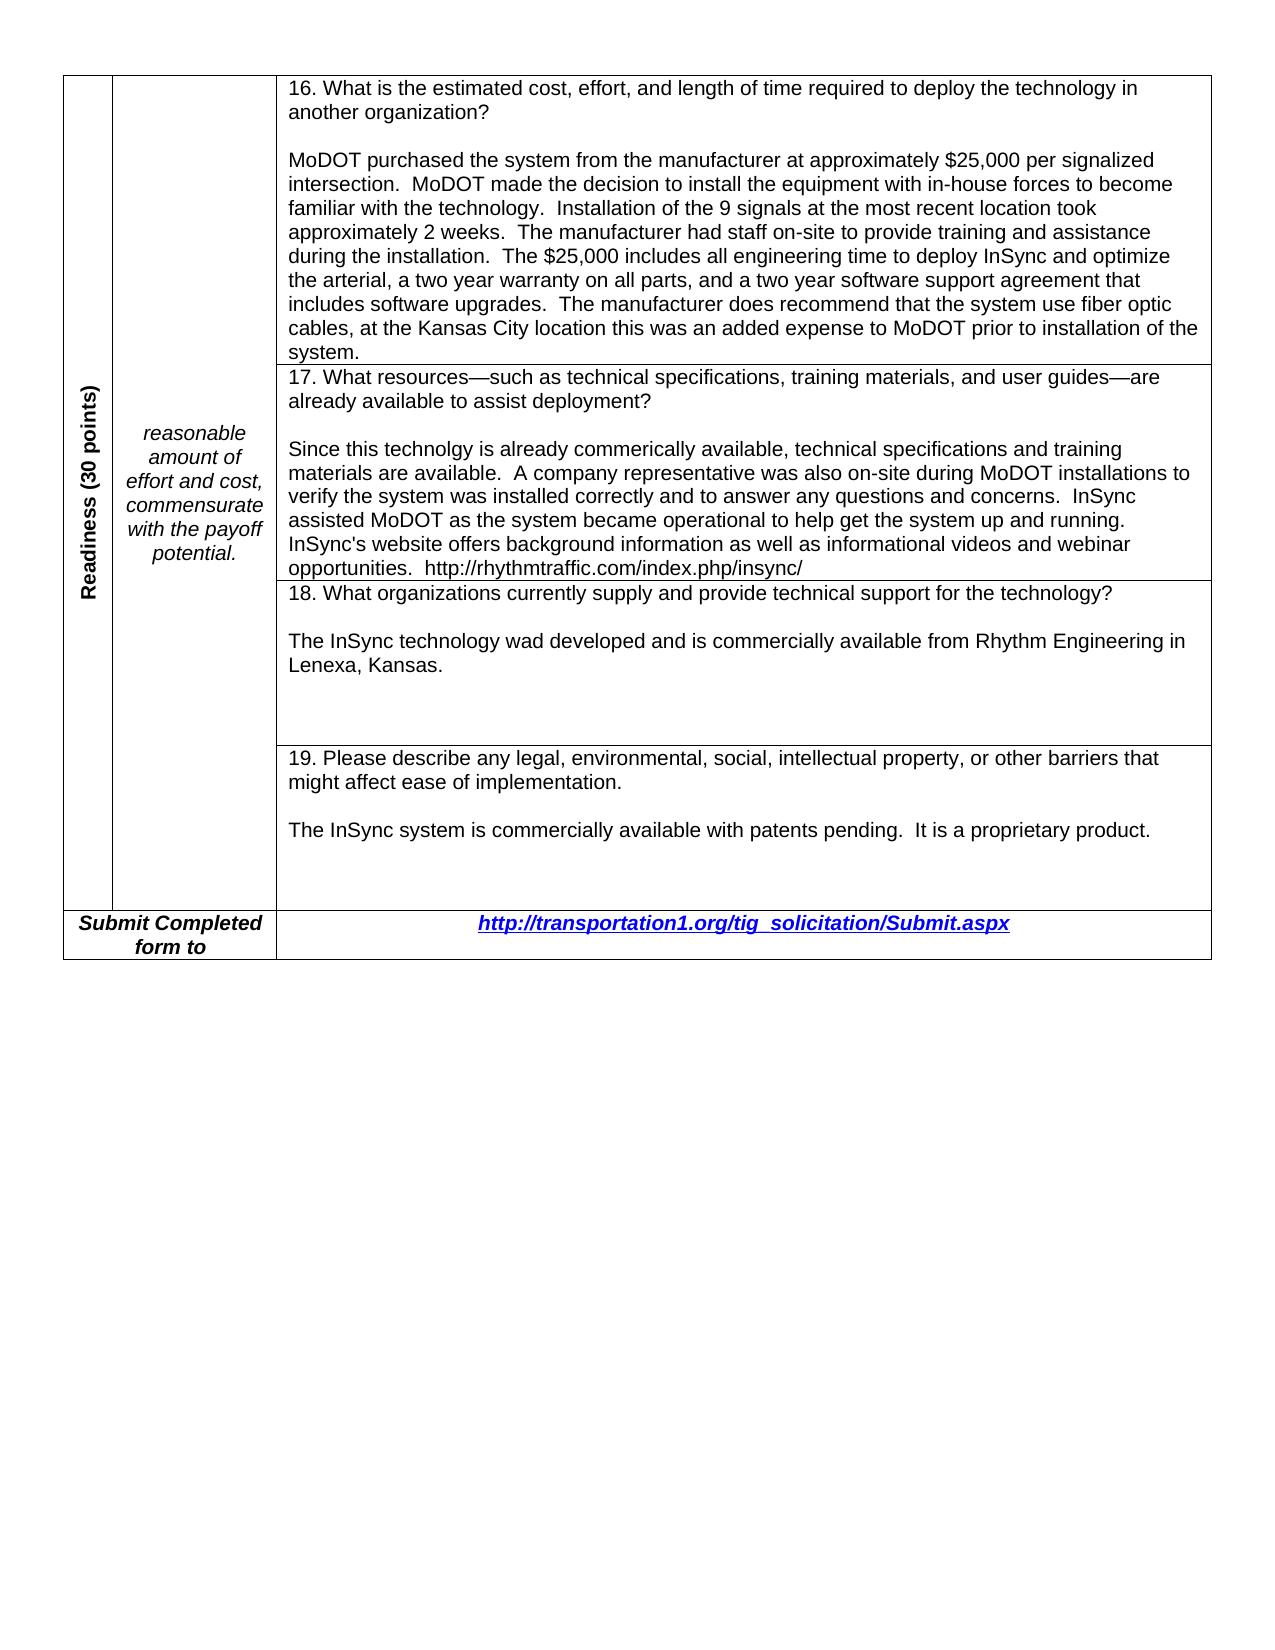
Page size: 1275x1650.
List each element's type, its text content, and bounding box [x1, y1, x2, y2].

table_cell 18. What organizations currently supply and provide technical support for the technology? The InSync technology wad developed and is commercially available from Rhythm Engineering in Lenexa, Kansas. [277, 581, 1211, 745]
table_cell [113, 76, 276, 910]
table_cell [64, 76, 112, 910]
table_cell Submit Completed form to [64, 911, 276, 959]
table_cell 16. What is the estimated cost, effort, and length of time required to deploy the technology in another organization? MoDOT purchased the system from the manufacturer at approximately $25,000 per signalized intersection. MoDOT made the decision to install the equipment with in-house forces to become familiar with the technology. Installation of the 9 signals at the most recent location took approximately 2 weeks. The manufacturer had staff on-site to provide training and assistance during the installation. The $25,000 includes all engineering time to deploy InSync and optimize the arterial, a two year warranty on all parts, and a two year software support agreement that includes software upgrades. The manufacturer does recommend that the system use fiber optic cables, at the Kansas City location this was an added expense to MoDOT prior to installation of the system. [277, 76, 1211, 363]
table_cell 17. What resources—such as technical specifications, training materials, and user guides—are already available to assist deployment? Since this technolgy is already commerically available, technical specifications and training materials are available. A company representative was also on-site during MoDOT installations to verify the system was installed correctly and to answer any questions and concerns. InSync assisted MoDOT as the system became operational to help get the system up and running. InSync's website offers background information as well as informational videos and webinar opportunities. http://rhythmtraffic.com/index.php/insync/ [277, 365, 1211, 580]
table_cell http://transportation1.org/tig_solicitation/Submit.aspx [277, 911, 1211, 959]
table_cell 19. Please describe any legal, environmental, social, intellectual property, or other barriers that might affect ease of implementation. The InSync system is commercially available with patents pending. It is a proprietary product. [277, 746, 1211, 910]
